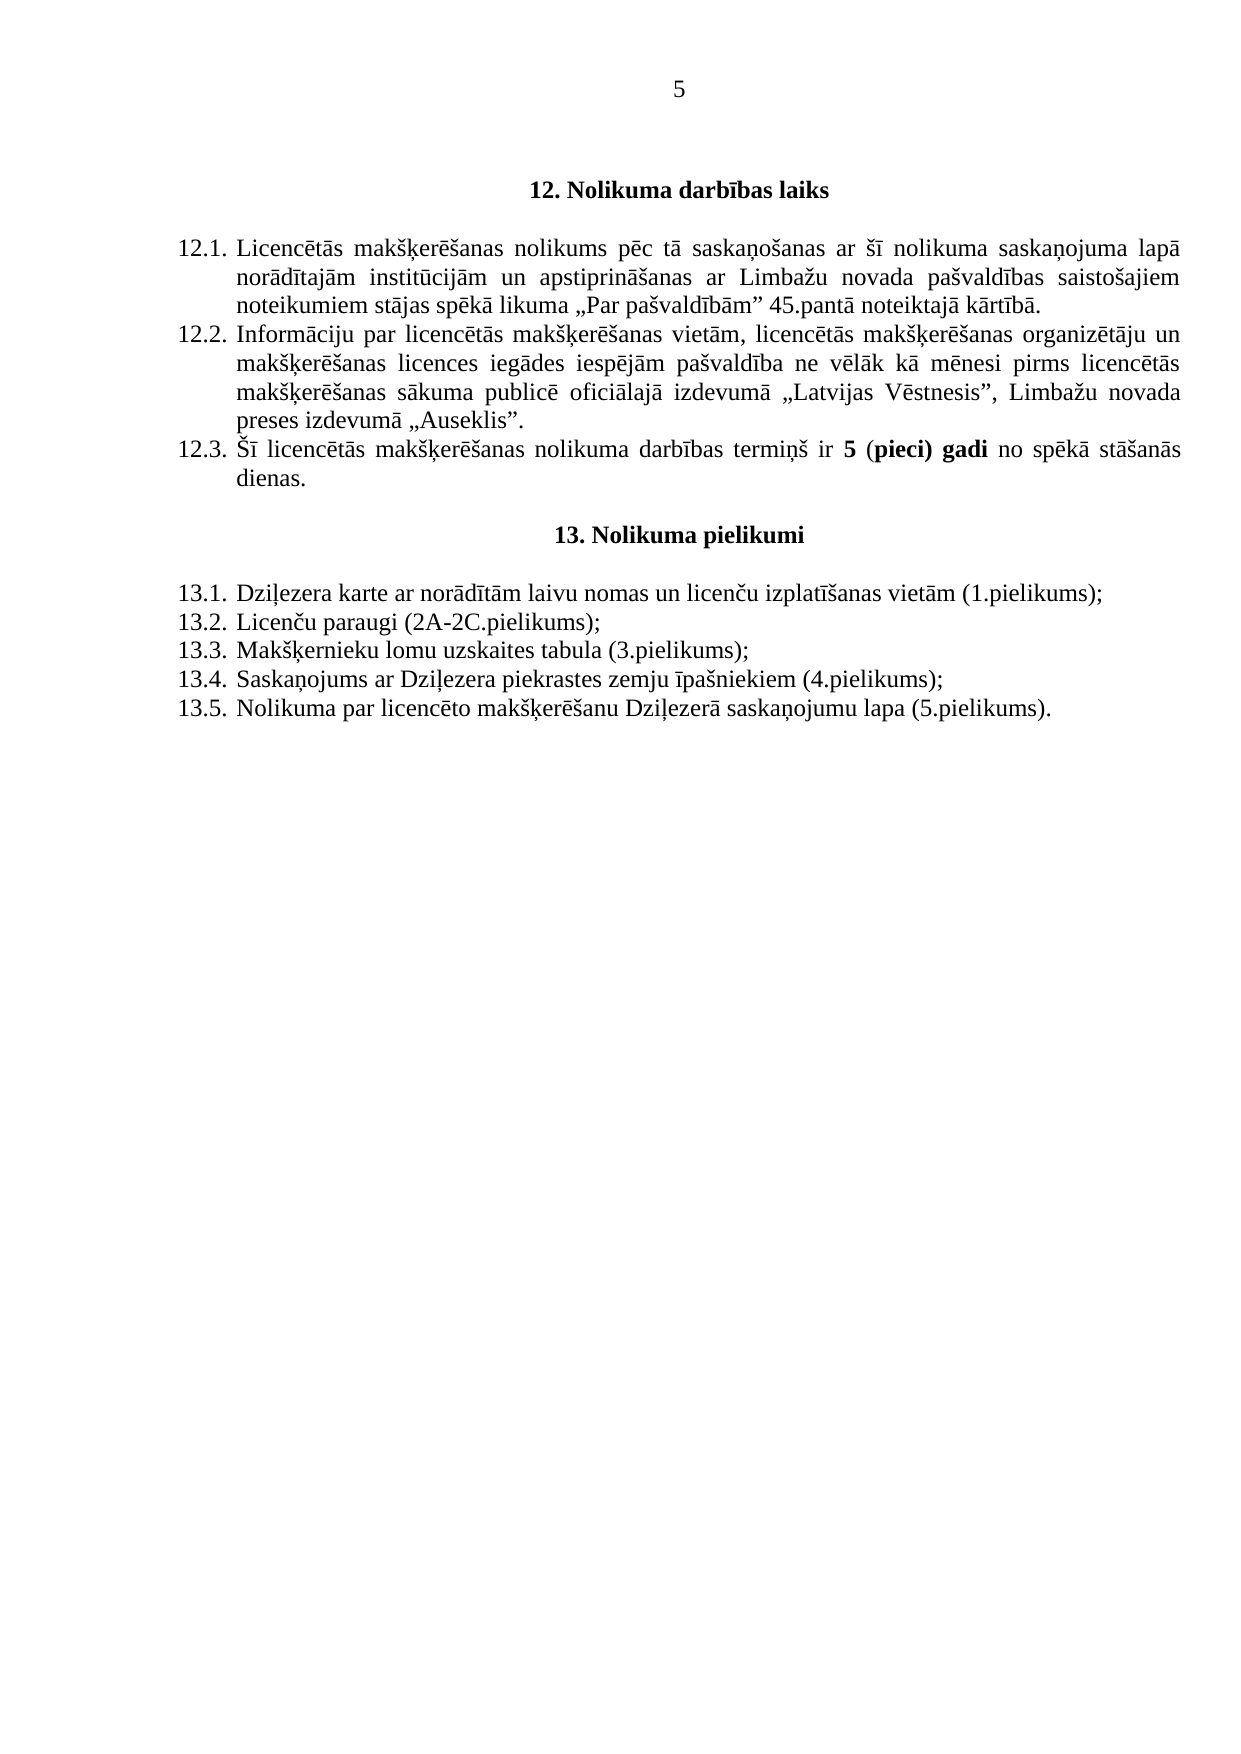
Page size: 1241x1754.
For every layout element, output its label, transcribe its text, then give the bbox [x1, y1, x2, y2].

list Dziļezera karte ar norādītām laivu nomas un licenču izplatīšanas vietām (1.pielikums); [177, 578, 1181, 607]
list Makšķernieku lomu uzskaites tabula (3.pielikums); [177, 636, 1181, 664]
list Nolikuma pielikumi [177, 521, 1181, 549]
list Licencētās makšķerēšanas nolikums pēc tā saskaņošanas ar šī nolikuma saskaņojuma lapā norādītajām institūcijām un apstiprināšanas ar Limbažu novada pašvaldības saistošajiem noteikumiem stājas spēkā likuma „Par pašvaldībām” 45.pantā noteiktajā kārtībā. [177, 233, 1181, 319]
list Nolikuma darbības laiks [177, 176, 1181, 204]
list Informāciju par licencētās makšķerēšanas vietām, licencētās makšķerēšanas organizētāju un makšķerēšanas licences iegādes iespējām pašvaldība ne vēlāk kā mēnesi pirms licencētās makšķerēšanas sākuma publicē oficiālajā izdevumā „Latvijas Vēstnesis”, Limbažu novada preses izdevumā „Auseklis”. [177, 319, 1181, 434]
list Saskaņojums ar Dziļezera piekrastes zemju īpašniekiem (4.pielikums); [177, 664, 1181, 693]
list Licenču paraugi (2A-2C.pielikums); [177, 607, 1181, 636]
list Šī licencētās makšķerēšanas nolikuma darbības termiņš ir 5 (pieci) gadi no spēkā stāšanās dienas. [177, 434, 1181, 492]
list Nolikuma par licencēto makšķerēšanu Dziļezerā saskaņojumu lapa (5.pielikums). [177, 693, 1181, 722]
